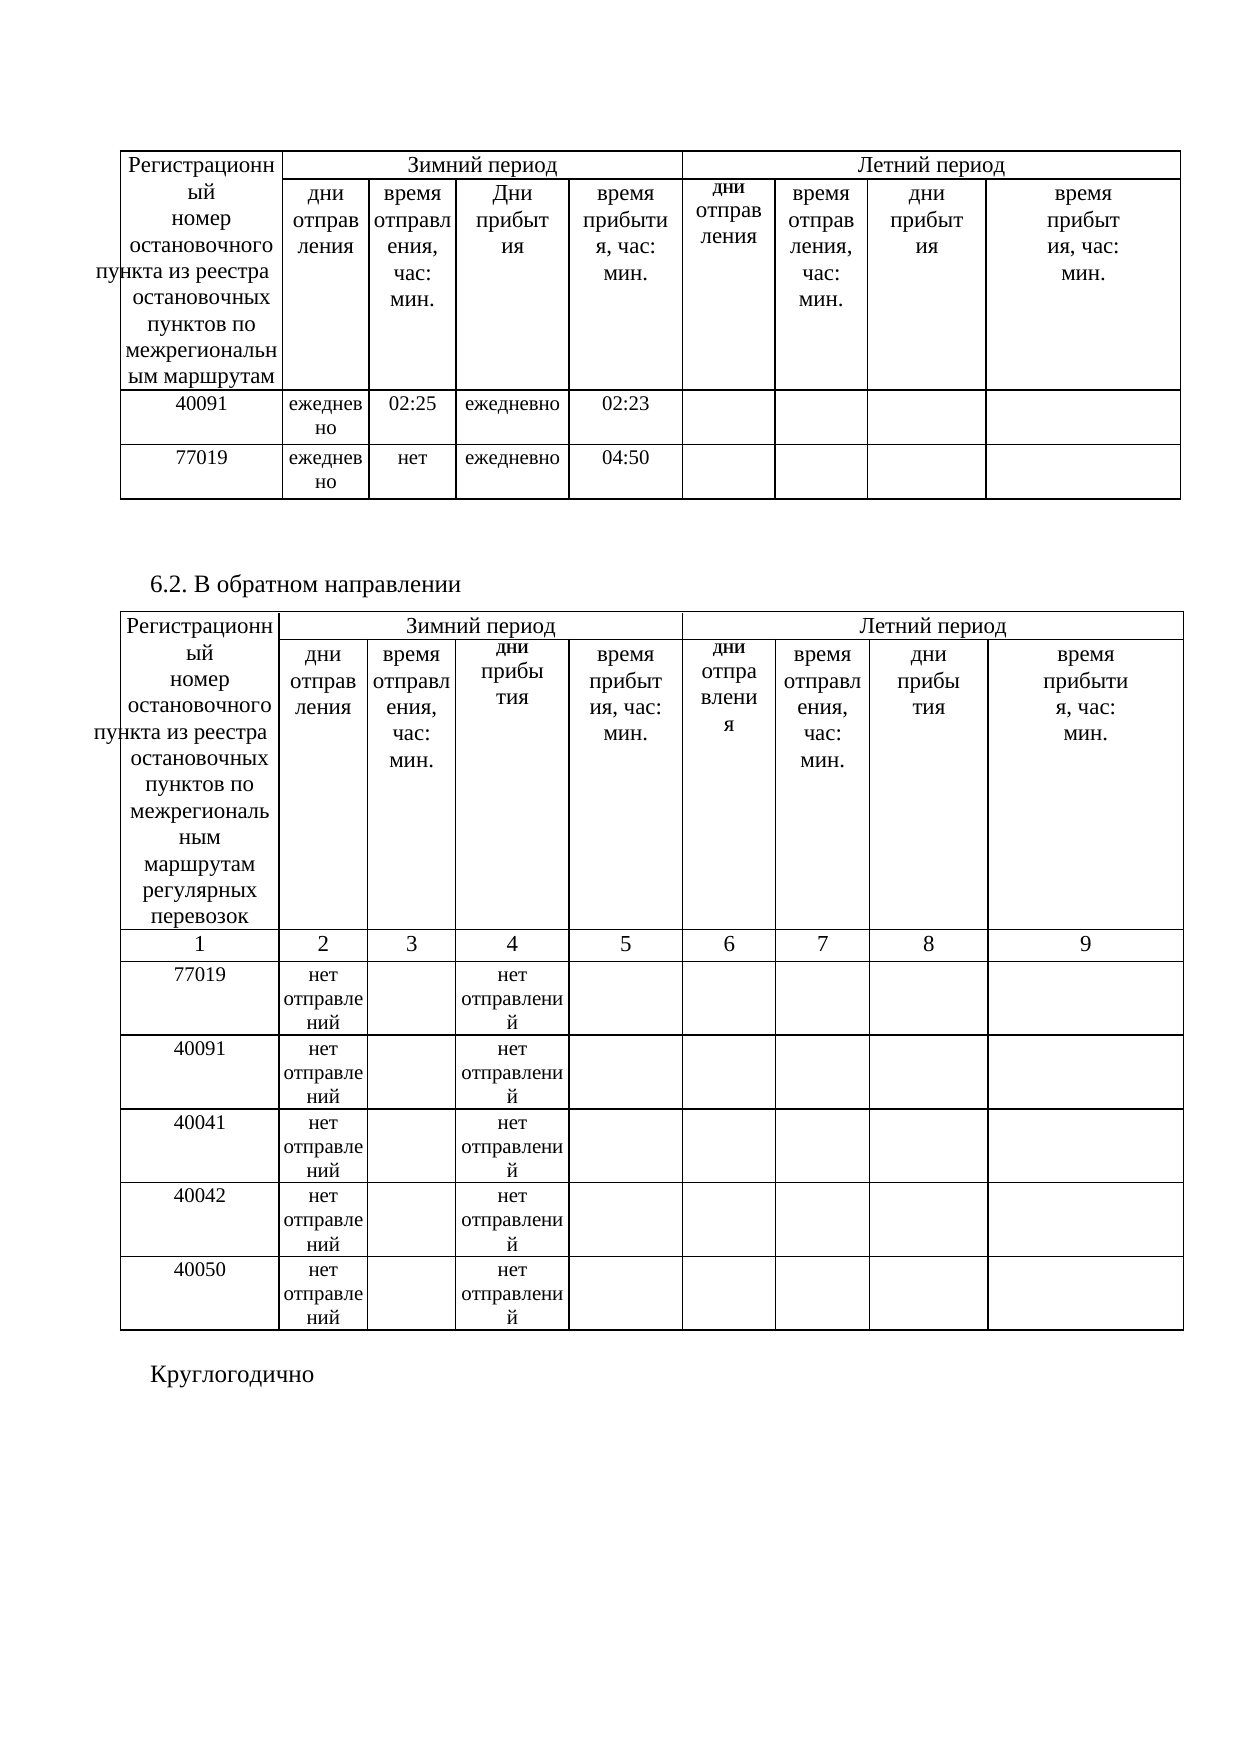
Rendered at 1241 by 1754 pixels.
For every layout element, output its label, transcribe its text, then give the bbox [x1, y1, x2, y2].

table_cell время отправ ления, час: мин. [776, 180, 867, 389]
text Круглогодично [150, 1359, 1090, 1388]
table_header Летний период [683, 152, 1180, 178]
table_cell [570, 1110, 682, 1182]
table_cell [570, 1183, 682, 1256]
table_cell [870, 1183, 987, 1256]
table_cell дни прибыт ия [868, 180, 985, 389]
table_header Регистрационный номер остановочного пункта из реестра остановочных пунктов по межрегиональным маршрутам регулярных перевозок [121, 612, 279, 929]
table_cell 4 [456, 930, 568, 961]
table_cell ежедневно [457, 391, 568, 444]
table_cell [868, 445, 985, 498]
table_cell ДНИ отправ ления [683, 180, 774, 389]
table_cell [989, 1257, 1183, 1329]
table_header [121, 152, 282, 389]
table_cell [368, 1110, 455, 1182]
table_cell 40042 [121, 1183, 278, 1256]
table_cell [570, 1257, 682, 1329]
table_cell [776, 391, 867, 444]
table_cell [683, 1183, 775, 1256]
table_header Зимний период [283, 152, 682, 178]
table_header Летний период [683, 612, 1183, 639]
table_cell [870, 1110, 987, 1182]
table_cell ДНИ отпра влени я [683, 640, 775, 929]
table_cell [683, 445, 774, 498]
table_cell время прибыти я, час: мин. [989, 640, 1183, 929]
table_cell 02:23 [570, 391, 682, 444]
table_cell [870, 962, 987, 1034]
table_cell нет отправлений [456, 1257, 568, 1329]
table_cell 77019 [121, 445, 282, 498]
table_cell ежедневно [283, 391, 368, 444]
table_cell 5 [570, 930, 682, 961]
table_cell 02:25 [370, 391, 455, 444]
table_cell 7 [776, 930, 869, 961]
table_cell 40050 [121, 1257, 278, 1329]
table_cell нет [370, 445, 455, 498]
table_cell 40091 [121, 391, 282, 444]
table_cell нет отправлений [456, 1183, 568, 1256]
table_cell [776, 445, 867, 498]
table_cell дни отправ ления [283, 180, 368, 389]
table_cell [683, 1036, 775, 1108]
table_cell 1 [121, 930, 278, 961]
table_cell [989, 1036, 1183, 1108]
table_cell 6 [683, 930, 775, 961]
table_cell [776, 1183, 869, 1256]
table_cell [776, 1257, 869, 1329]
table_cell [776, 1110, 869, 1182]
text 6.2. В обратном направлении [150, 569, 1090, 598]
table_cell ДНИ прибы тия [456, 640, 568, 929]
table_cell [570, 1036, 682, 1108]
table_cell [368, 1036, 455, 1108]
table_cell время прибыт ия, час: мин. [987, 180, 1180, 389]
table_cell ежедневно [283, 445, 368, 498]
table_cell нет отправлений [280, 1183, 367, 1256]
table_cell нет отправлений [456, 1036, 568, 1108]
table_cell [989, 1110, 1183, 1182]
table_cell [870, 1257, 987, 1329]
table_cell 2 [280, 930, 367, 961]
table_cell [683, 1257, 775, 1329]
table_cell [683, 962, 775, 1034]
table_cell [870, 1036, 987, 1108]
table_cell 3 [368, 930, 455, 961]
table_cell [683, 1110, 775, 1182]
table_header Зимний период [280, 612, 682, 639]
table_cell [368, 1183, 455, 1256]
table_cell нет отправлений [280, 1036, 367, 1108]
table_cell дни прибы тия [870, 640, 987, 929]
table_cell время отправл ения, час: мин. [776, 640, 869, 929]
table_cell Дни прибыт ия [457, 180, 568, 389]
table_cell 8 [870, 930, 987, 961]
table_cell [989, 962, 1183, 1034]
table_cell [776, 1036, 869, 1108]
table_cell время отправл ения, час: мин. [368, 640, 455, 929]
table_cell [987, 391, 1180, 444]
table_cell ежедневно [457, 445, 568, 498]
table_cell нет отправлений [280, 1257, 367, 1329]
table_cell время отправл ения, час: мин. [370, 180, 455, 389]
table_cell 40091 [121, 1036, 278, 1108]
table_cell [368, 962, 455, 1034]
table_cell нет отправлений [456, 962, 568, 1034]
table_cell [868, 391, 985, 444]
table_cell [368, 1257, 455, 1329]
table_cell нет отправлений [280, 1110, 367, 1182]
table_cell 9 [989, 930, 1183, 961]
table_cell нет отправлений [280, 962, 367, 1034]
table_cell 04:50 [570, 445, 682, 498]
table_cell [776, 962, 869, 1034]
table_cell [989, 1183, 1183, 1256]
table_cell нет отправлений [456, 1110, 568, 1182]
table_cell время прибыти я, час: мин. [570, 180, 682, 389]
table_cell [683, 391, 774, 444]
table_cell время прибыт ия, час: мин. [570, 640, 682, 929]
table_cell дни отправ ления [280, 640, 367, 929]
table_cell [570, 962, 682, 1034]
table_cell 40041 [121, 1110, 278, 1182]
table_cell [987, 445, 1180, 498]
table_cell 77019 [121, 962, 278, 1034]
